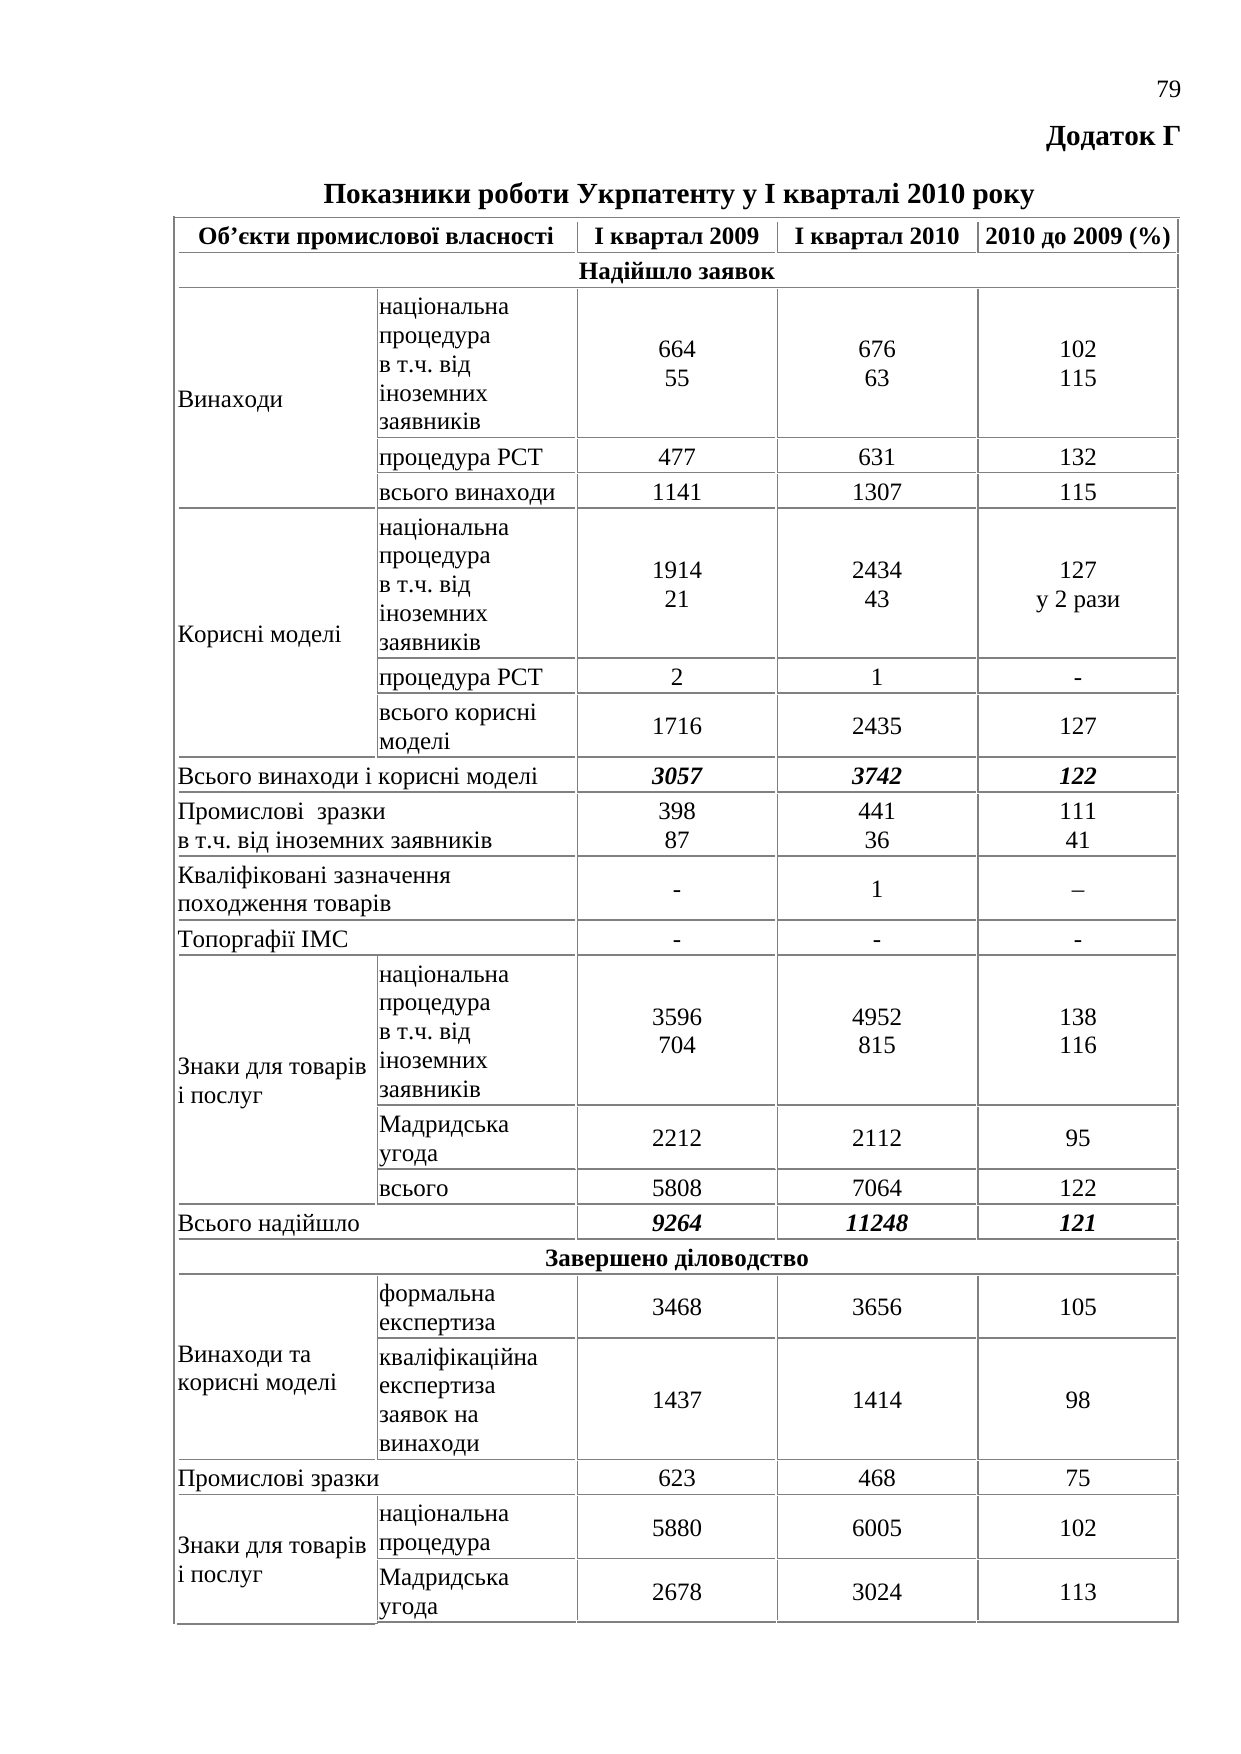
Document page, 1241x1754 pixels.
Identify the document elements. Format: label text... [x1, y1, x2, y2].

table_cell 115 [977, 472, 1179, 507]
table_cell - [578, 922, 775, 954]
table_cell 1307 [778, 475, 976, 507]
table_cell 122 [979, 1168, 1179, 1203]
table_cell - [979, 657, 1177, 692]
table_cell Топоргафії ІМС [177, 919, 575, 954]
table_cell національна процедура в т.ч. від іноземних заявників [378, 957, 575, 1104]
table_cell національна процедура в т.ч. від іноземних заявників [378, 290, 575, 437]
table_cell 441 36 [778, 795, 976, 855]
table_cell всього [378, 1171, 575, 1203]
table_cell 398 87 [578, 795, 775, 855]
table_header 2010 до 2009 (%) [977, 220, 1177, 252]
table_cell 9264 [578, 1207, 775, 1238]
table_header І квартал 2009 [577, 220, 777, 252]
table_cell 631 [778, 440, 976, 472]
table_cell 3742 [778, 759, 976, 791]
table_cell 121 [979, 1203, 1178, 1238]
table_cell Кваліфіковані зазначення походження товарів [177, 855, 575, 919]
table_cell національна процедура в т.ч. від іноземних заявників [378, 510, 575, 657]
table_cell 2 [578, 660, 775, 692]
table_cell Мадридська угода [377, 1561, 577, 1621]
table_cell - [979, 919, 1177, 954]
table_cell 3656 [778, 1277, 976, 1337]
table_cell національна процедура [378, 1497, 575, 1557]
table_cell 111 41 [979, 791, 1178, 855]
table_cell процедура РСТ [378, 660, 575, 692]
table_cell 1 [778, 858, 976, 919]
table_header І квартал 2010 [777, 218, 977, 252]
table_cell 2435 [778, 696, 976, 756]
table_cell Всього винаходи і корисні моделі [177, 756, 575, 791]
table_cell формальна експертиза [378, 1277, 575, 1337]
table_cell 105 [979, 1273, 1178, 1337]
table_cell 5808 [578, 1171, 775, 1203]
table_cell 623 [578, 1462, 775, 1493]
table_cell Мадридська угода [378, 1108, 575, 1168]
subtitle Показники роботи Укрпатенту у І кварталі 2010 року [177, 177, 1181, 210]
table_cell 1414 [778, 1340, 976, 1458]
table_cell - [578, 858, 775, 919]
table_cell 138 116 [979, 954, 1177, 1104]
table_cell 1716 [578, 696, 775, 756]
table_cell 95 [979, 1104, 1178, 1168]
table_cell 1437 [578, 1340, 775, 1458]
table_cell 3057 [578, 759, 775, 791]
table_cell 98 [979, 1337, 1177, 1458]
table_cell – [979, 855, 1177, 919]
table_cell 2434 43 [778, 510, 976, 657]
table_cell 11248 [778, 1207, 976, 1238]
table_cell 6005 [778, 1497, 976, 1557]
table_cell 1914 21 [578, 510, 775, 657]
table_cell 7064 [778, 1171, 976, 1203]
table_cell 2212 [578, 1108, 775, 1168]
table_cell 2678 [577, 1561, 777, 1621]
table_cell 3468 [578, 1277, 775, 1337]
table_cell 477 [578, 440, 775, 472]
table_cell 113 [977, 1558, 1178, 1621]
table_cell 122 [979, 756, 1177, 791]
table_cell 1 [778, 660, 976, 692]
table_cell 102 [979, 1494, 1178, 1557]
table_cell 2112 [778, 1108, 976, 1168]
table_cell всього винаходи [378, 475, 575, 507]
table_cell 75 [979, 1459, 1178, 1493]
table_cell 468 [778, 1462, 976, 1493]
table_cell Надійшло заявок [175, 252, 1179, 287]
table_cell Знаки для товарів і послуг [177, 954, 375, 1203]
table_cell 3596 704 [578, 957, 775, 1104]
table_cell 127 у 2 рази [979, 507, 1177, 657]
table_cell 676 63 [778, 290, 976, 437]
table_cell 1141 [578, 475, 775, 507]
table_cell 102 115 [977, 287, 1179, 437]
table_cell Промислові зразки [177, 1459, 575, 1493]
table_cell Винаходи [175, 287, 377, 507]
table_cell Знаки для товарів і послуг [177, 1494, 377, 1621]
table_cell 132 [977, 437, 1179, 472]
subtitle Додаток Г [177, 118, 1181, 152]
table_cell процедура РСТ [378, 440, 575, 472]
table_cell 4952 815 [778, 957, 976, 1104]
table_cell 664 55 [578, 290, 775, 437]
table_cell - [778, 922, 976, 954]
table_cell Всього надійшло [177, 1203, 575, 1238]
table_header Об’єкти промислової власності [177, 220, 577, 252]
table_cell Винаходи та корисні моделі [177, 1273, 375, 1458]
table_cell Промислові зразки в т.ч. від іноземних заявників [177, 791, 575, 855]
table_cell Корисні моделі [177, 507, 375, 756]
table_cell 5880 [578, 1497, 775, 1557]
table_cell кваліфікаційна експертиза заявок на винаходи [378, 1340, 575, 1458]
table_cell 3024 [777, 1561, 977, 1621]
table_cell 127 [979, 692, 1178, 756]
table_cell всього корисні моделі [378, 696, 575, 756]
table_cell Завершено діловодство [177, 1238, 1178, 1273]
